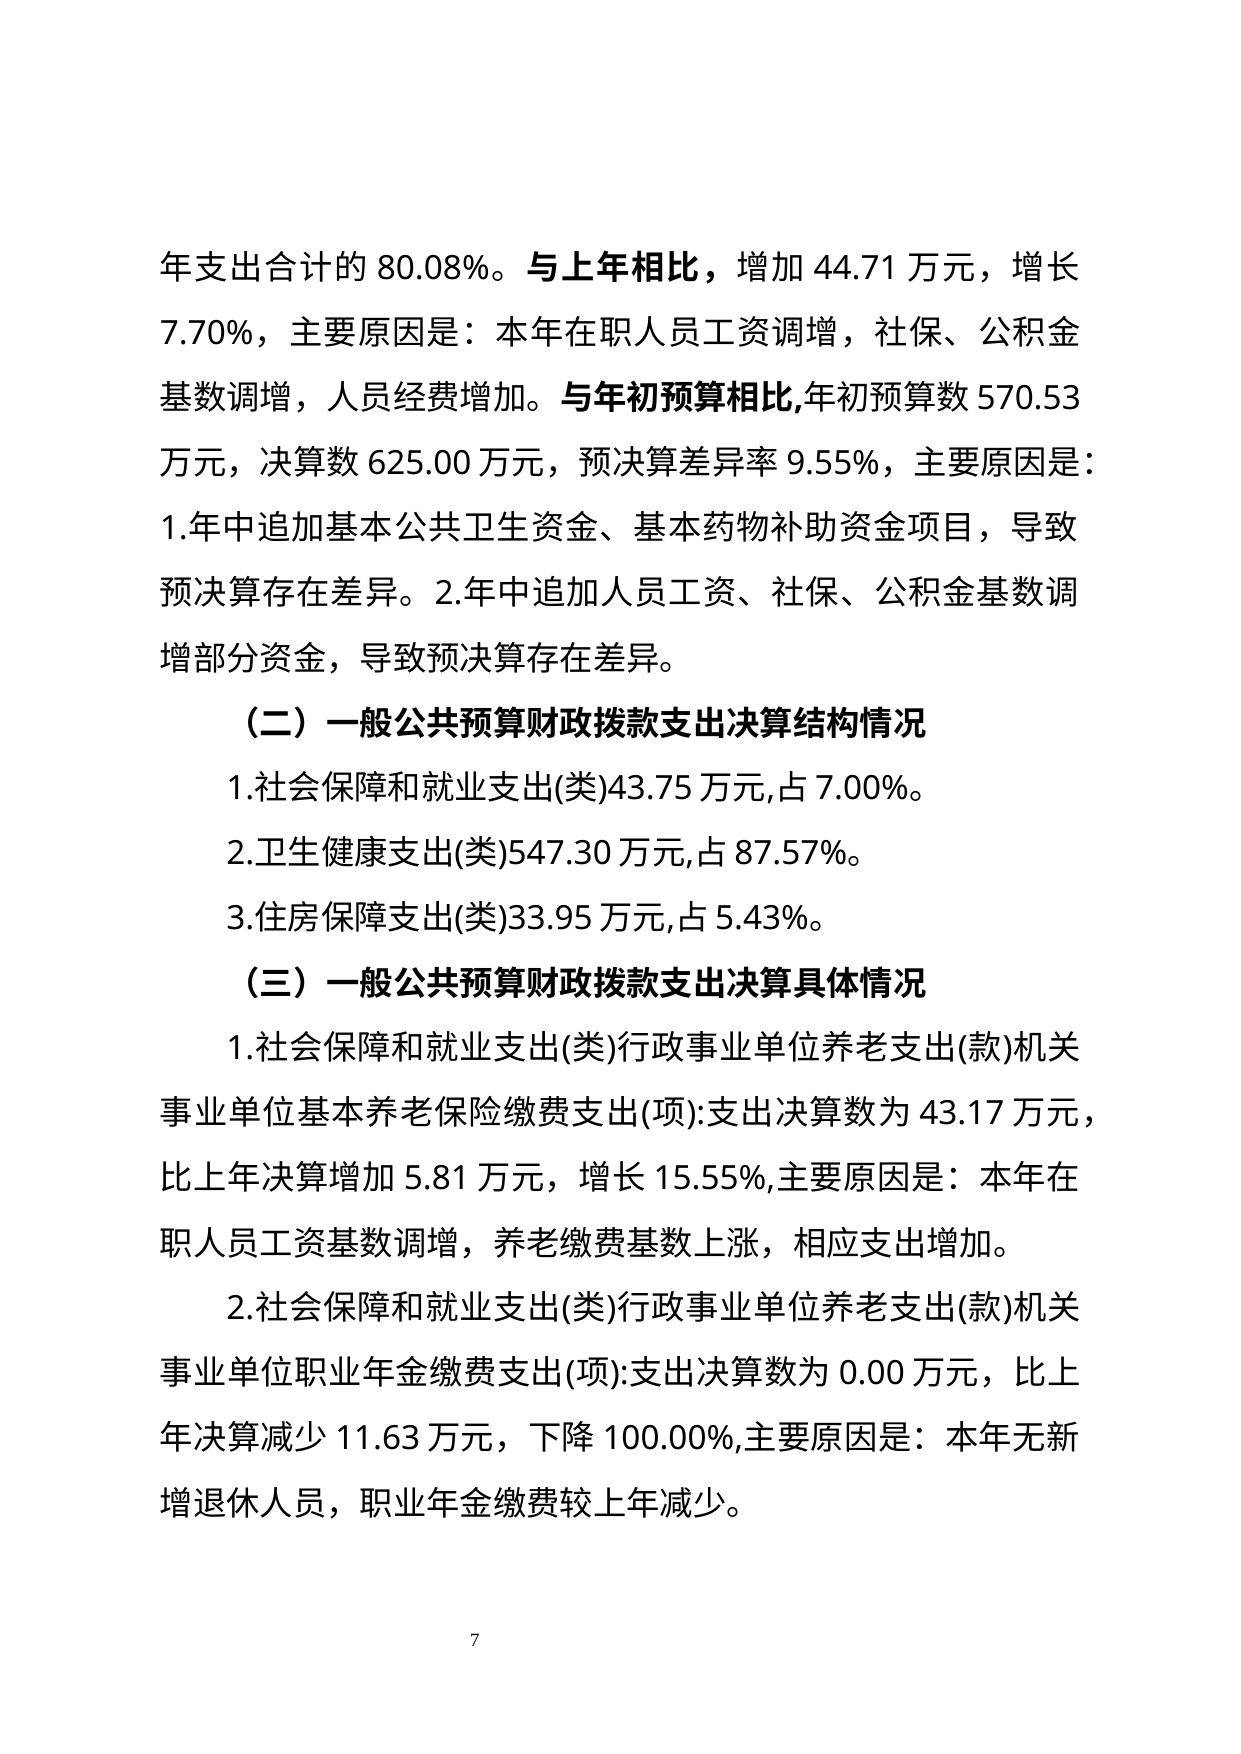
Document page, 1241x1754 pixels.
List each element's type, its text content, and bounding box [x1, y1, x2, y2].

text 1.社会保障和就业支出(类)43.75万元,占7.00%。 [159, 753, 1081, 818]
text （二）一般公共预算财政拨款支出决算结构情况 [159, 688, 1081, 753]
text 1.社会保障和就业支出(类)行政事业单位养老支出(款)机关事业单位基本养老保险缴费支出(项):支出决算数为43.17万元，比上年决算增加5.81万元，增长15.55%,主要原因是：本年在职人员工资基数调增，养老缴费基数上涨，相应支出增加。 [159, 1013, 1081, 1273]
text 2.社会保障和就业支出(类)行政事业单位养老支出(款)机关事业单位职业年金缴费支出(项):支出决算数为0.00万元，比上年决算减少11.63万元，下降100.00%,主要原因是：本年无新增退休人员，职业年金缴费较上年减少。 [159, 1273, 1081, 1533]
text 2.卫生健康支出(类)547.30万元,占87.57%。 [159, 818, 1081, 883]
text 3.住房保障支出(类)33.95万元,占5.43%。 [159, 883, 1081, 948]
text （三）一般公共预算财政拨款支出决算具体情况 [159, 948, 1081, 1013]
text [159, 233, 1081, 688]
